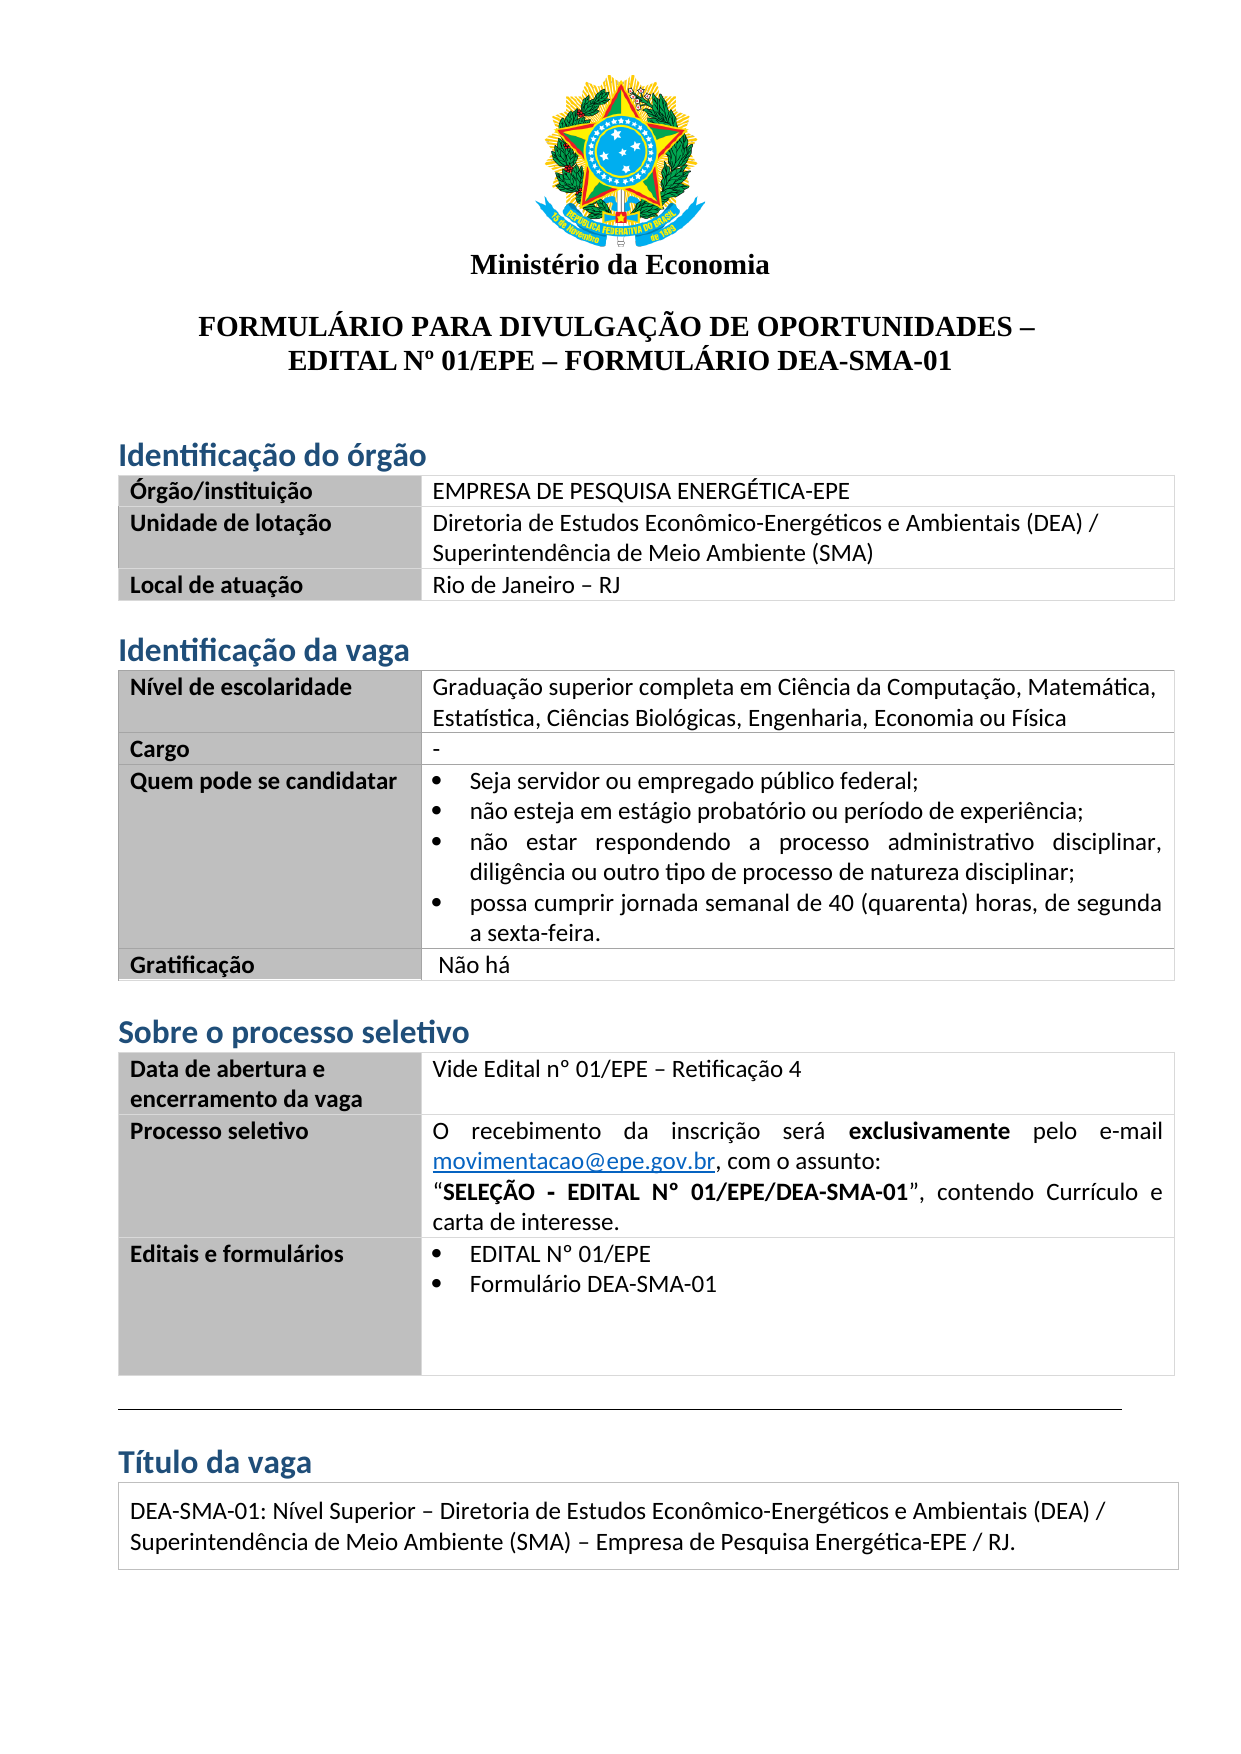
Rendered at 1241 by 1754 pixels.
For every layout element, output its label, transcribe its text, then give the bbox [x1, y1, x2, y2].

table_header DEA-SMA-01: Nível Superior – Diretoria de Estudos Econômico-Energéticos e Ambientais (DEA) / Superintendência de Meio Ambiente (SMA) – Empresa de Pesquisa Energética-EPE / RJ. [119, 1483, 1178, 1569]
table_cell O recebimento da inscrição será exclusivamente pelo e-mail movimentacao@epe.gov.br, com o assunto: “SELEÇÃO ‐ EDITAL Nº 01/EPE/DEA-SMA-01”, contendo Currículo e carta de interesse. [422, 1115, 1174, 1237]
subtitle Título da vaga [118, 1441, 1122, 1482]
table_header Graduação superior completa em Ciência da Computação, Matemática, Estatística, Ciências Biológicas, Engenharia, Economia ou Física [422, 671, 1174, 732]
table_cell Seja servidor ou empregado público federal; não esteja em estágio probatório ou período de experiência; não estar respondendo a processo administrativo disciplinar, diligência ou outro tipo de processo de natureza disciplinar; possa cumprir jornada semanal de 40 (quarenta) horas, de segunda a sexta-feira. [422, 765, 1174, 948]
picture [654, 217, 670, 226]
table_header Data de abertura e encerramento da vaga [119, 1053, 421, 1114]
text Sobre o processo seletivo [118, 1011, 1122, 1052]
picture [569, 227, 598, 242]
text Identificação do órgão [118, 434, 1122, 474]
table_cell Local de atuação [119, 569, 421, 600]
table_cell Gratificação [119, 949, 421, 979]
picture [603, 227, 636, 247]
picture [535, 75, 706, 247]
picture [644, 204, 706, 247]
table_cell Unidade de lotação [119, 507, 421, 568]
picture [559, 221, 566, 227]
table_cell Editais e formulários [119, 1238, 421, 1375]
table_cell Rio de Janeiro – RJ [422, 569, 1174, 600]
picture [567, 211, 574, 219]
picture [619, 229, 629, 234]
picture [576, 216, 588, 227]
table_header EMPRESA DE PESQUISA ENERGÉTICA-EPE [422, 476, 1174, 506]
table_header Órgão/instituição [119, 476, 421, 506]
table_cell Quem pode se candidatar [119, 765, 421, 948]
table_cell Processo seletivo [119, 1115, 421, 1237]
text Identificação da vaga [118, 629, 1122, 670]
table_header Vide Edital nº 01/EPE – Retificação 4 [422, 1053, 1174, 1114]
table_cell - [422, 733, 1174, 764]
table_header Nível de escolaridade [119, 671, 421, 732]
table_cell EDITAL Nº 01/EPE Formulário DEA-SMA-01 [422, 1238, 1174, 1375]
table_cell Diretoria de Estudos Econômico-Energéticos e Ambientais (DEA) / Superintendência de Meio Ambiente (SMA) [422, 507, 1174, 568]
picture [663, 226, 675, 235]
table_cell Não há [422, 949, 1174, 979]
table_cell Cargo [119, 733, 421, 764]
